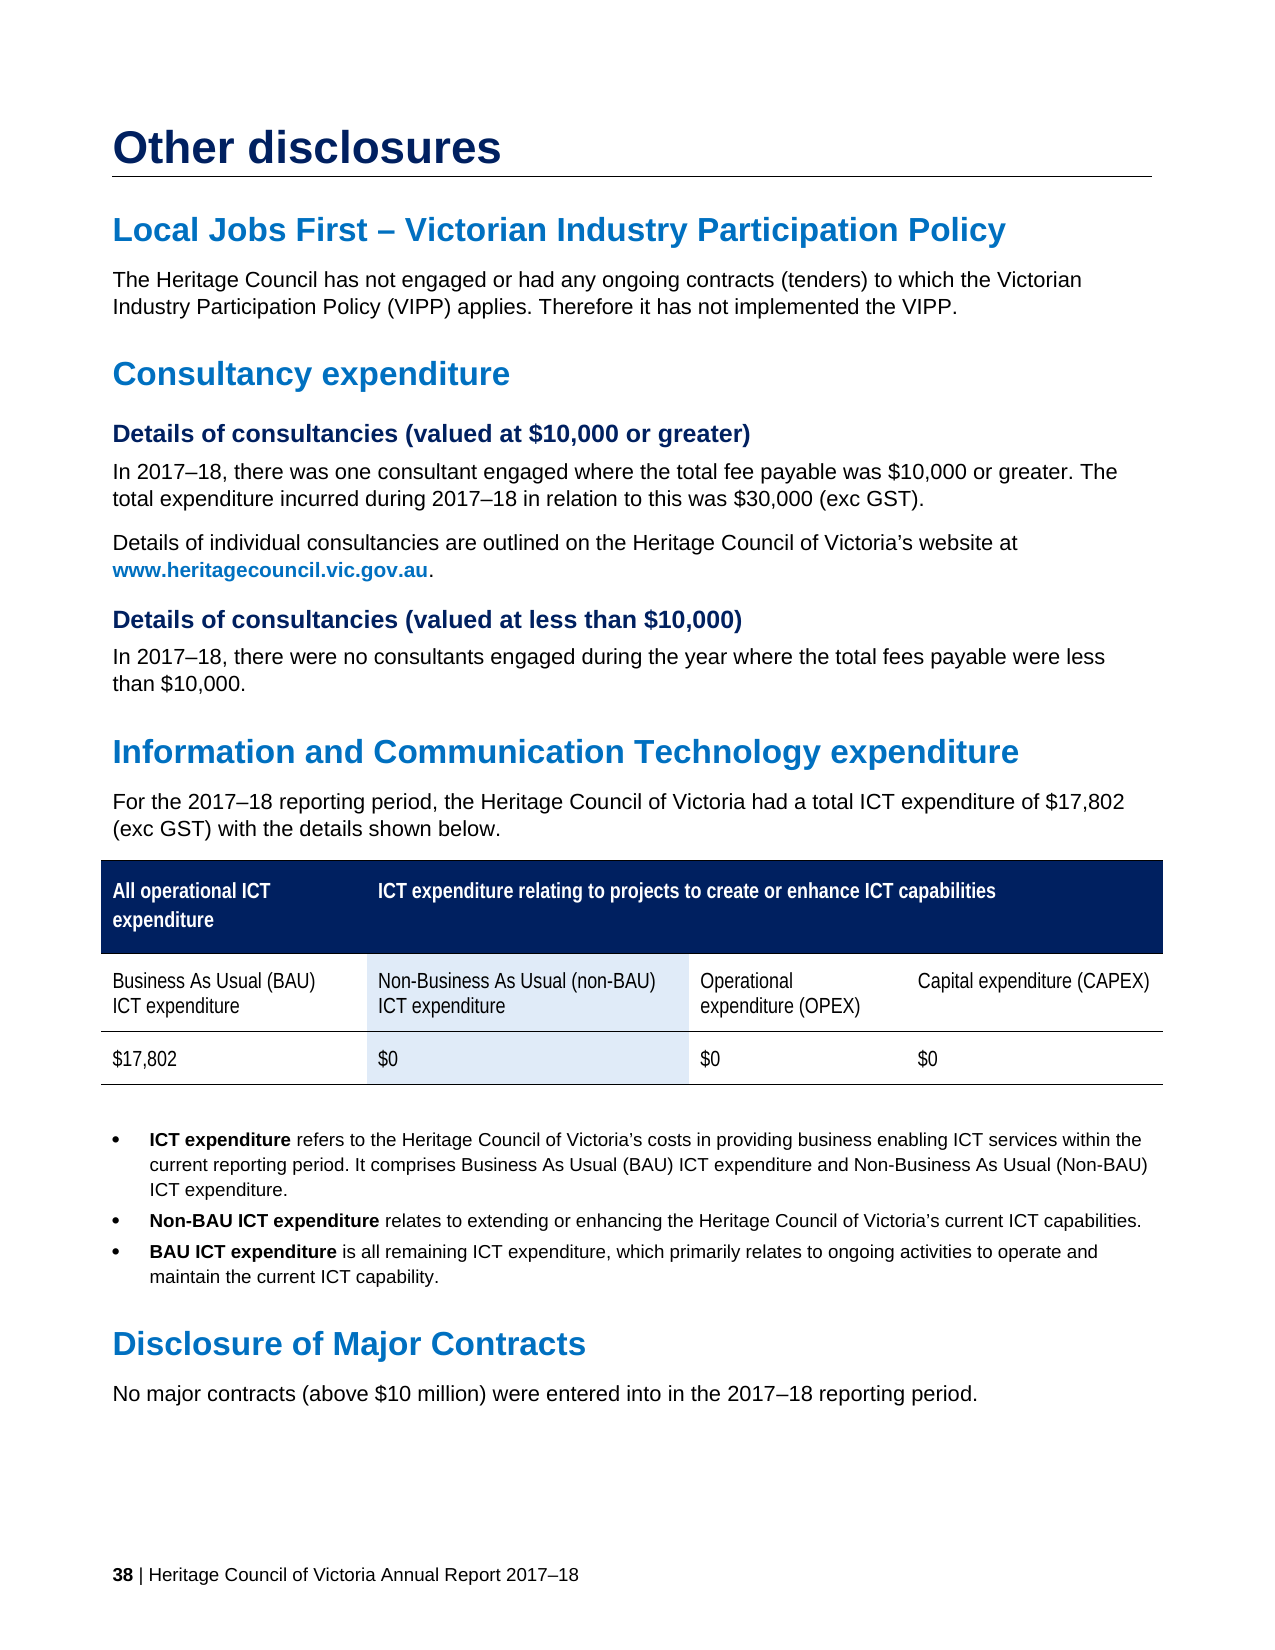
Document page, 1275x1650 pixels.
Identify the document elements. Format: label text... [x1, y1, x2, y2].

subtitle Details of consultancies (valued at less than $10,000) [112, 605, 1152, 634]
text For the 2017–18 reporting period, the Heritage Council of Victoria had a total ICT expenditure of $17,802 (exc GST) with the details shown below. [112, 788, 1152, 841]
text BAU ICT expenditure is all remaining ICT expenditure, which primarily relates to ongoing activities to operate and maintain the current ICT capability. [112, 1241, 1152, 1287]
subtitle Disclosure of Major Contracts [112, 1324, 1152, 1362]
text The Heritage Council has not engaged or had any ongoing contracts (tenders) to which the Victorian Industry Participation Policy (VIPP) applies. Therefore it has not implemented the VIPP. [112, 267, 1152, 319]
table_cell $0 [367, 1032, 689, 1084]
subtitle Consultancy expenditure [112, 354, 1152, 393]
table_cell Operational expenditure (OPEX) [689, 954, 906, 1031]
subtitle Information and Communication Technology expenditure [112, 732, 1152, 770]
table_cell $0 [906, 1032, 1163, 1084]
table_cell $17,802 [101, 1032, 367, 1084]
table_cell Non-Business As Usual (non-BAU) ICT expenditure [367, 954, 689, 1031]
table_header All operational ICT expenditure [101, 861, 367, 953]
subtitle Details of consultancies (valued at $10,000 or greater) [112, 419, 1152, 448]
table_cell $0 [689, 1032, 906, 1084]
table_cell Business As Usual (BAU) ICT expenditure [101, 954, 367, 1031]
subtitle Local Jobs First – Victorian Industry Participation Policy [112, 210, 1152, 248]
text Details of individual consultancies are outlined on the Heritage Council of Victoria’s website at www.heritagecouncil.vic.gov.au. [112, 530, 1152, 582]
subtitle Other disclosures [112, 121, 1152, 176]
table_cell Capital expenditure (CAPEX) [906, 954, 1163, 1031]
text In 2017–18, there were no consultants engaged during the year where the total fees payable were less than $10,000. [112, 644, 1152, 697]
text Non-BAU ICT expenditure relates to extending or enhancing the Heritage Council of Victoria’s current ICT capabilities. [112, 1210, 1152, 1231]
table_header ICT expenditure relating to projects to create or enhance ICT capabilities [367, 861, 1163, 953]
text ICT expenditure refers to the Heritage Council of Victoria’s costs in providing business enabling ICT services within the current reporting period. It comprises Business As Usual (BAU) ICT expenditure and Non-Business As Usual (Non-BAU) ICT expenditure. [112, 1129, 1152, 1200]
text No major contracts (above $10 million) were entered into in the 2017–18 reporting period. [112, 1381, 1152, 1406]
text In 2017–18, there was one consultant engaged where the total fee payable was $10,000 or greater. The total expenditure incurred during 2017–18 in relation to this was $30,000 (exc GST). [112, 459, 1152, 511]
